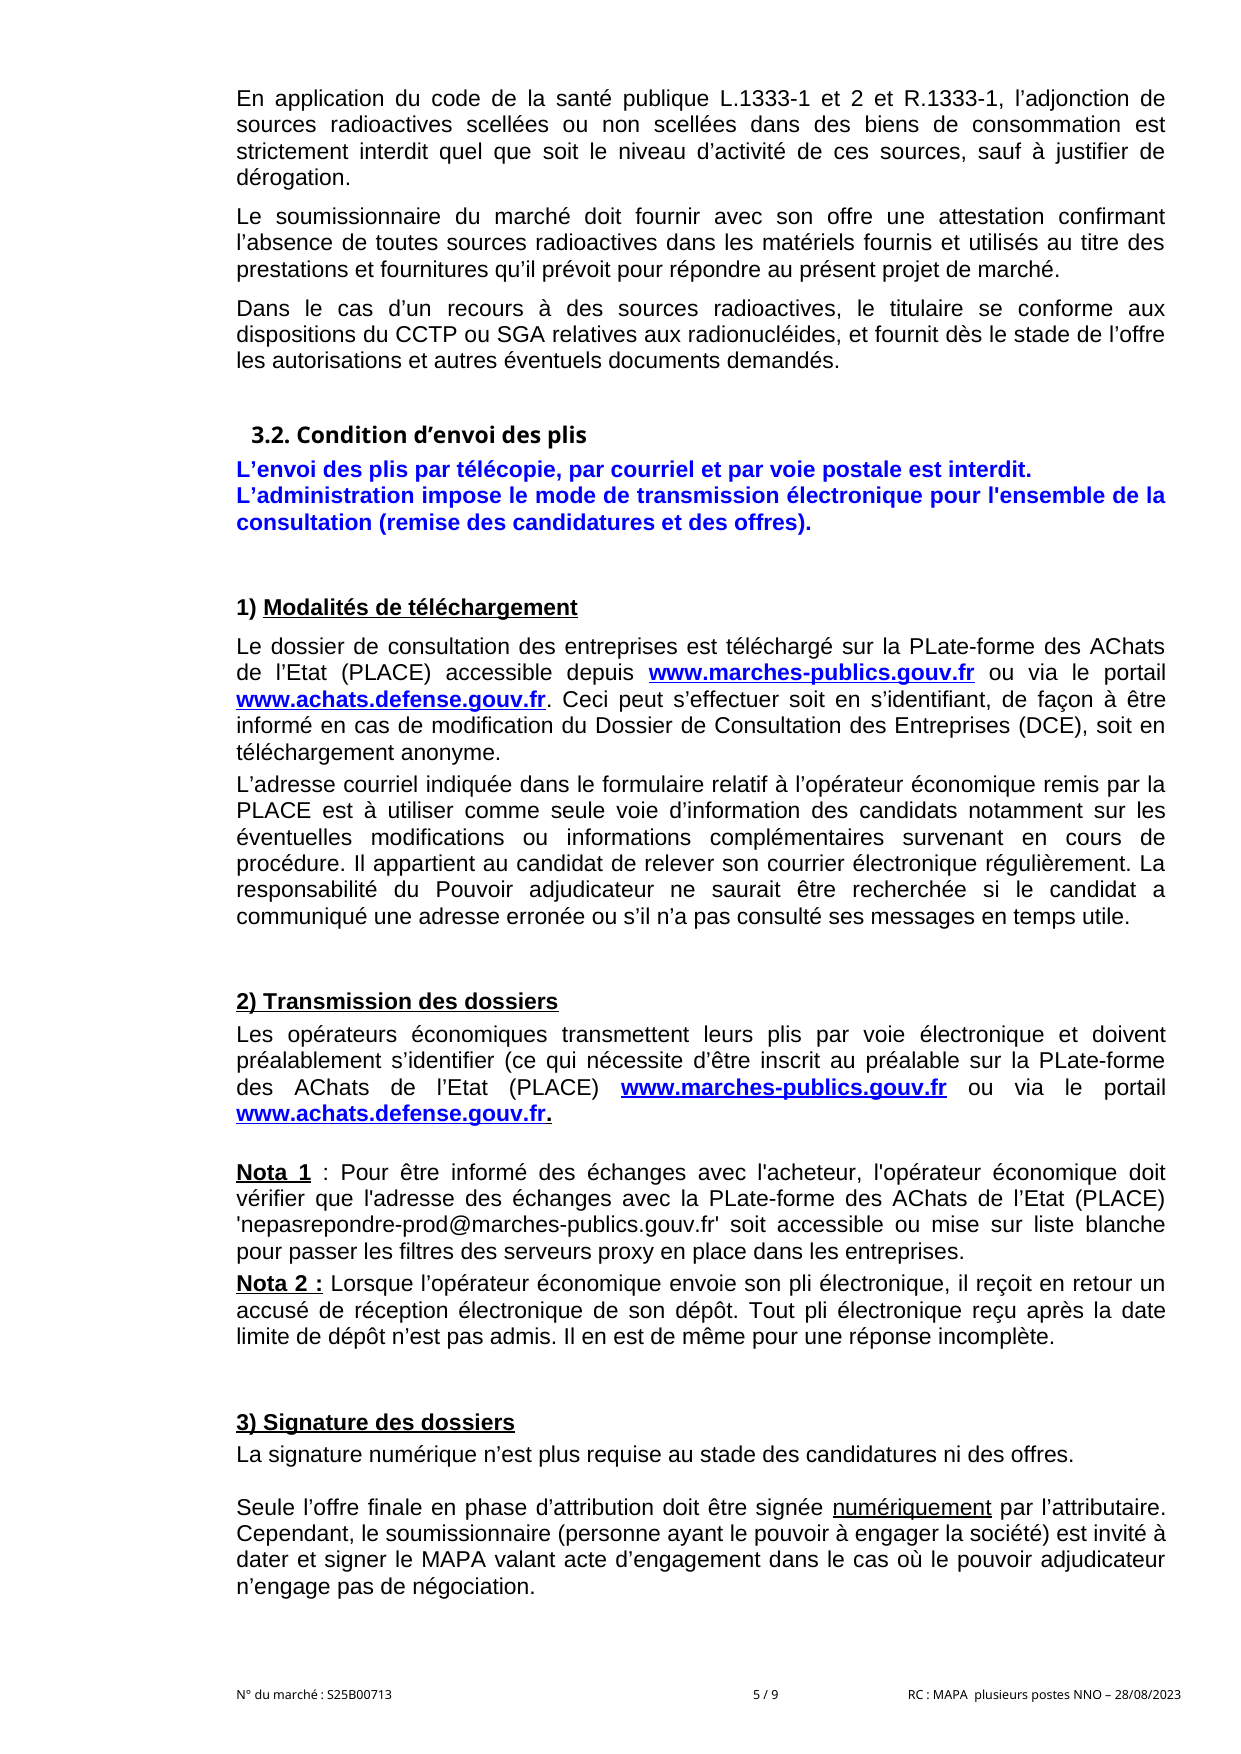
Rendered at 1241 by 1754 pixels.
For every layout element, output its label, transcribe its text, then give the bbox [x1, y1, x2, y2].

text Le soumissionnaire du marché doit fournir avec son offre une attestation confirmant l’absence de toutes sources radioactives dans les matériels fournis et utilisés au titre des prestations et fournitures qu’il prévoit pour répondre au présent projet de marché. [236, 203, 1166, 282]
text 2) Transmission des dossiers [236, 988, 1166, 1014]
text L’envoi des plis par télécopie, par courriel et par voie postale est interdit. [236, 456, 1166, 482]
subtitle Condition d’envoi des plis [251, 419, 1166, 450]
text 1) Modalités de téléchargement [236, 594, 1166, 621]
text 3) Signature des dossiers [236, 1408, 1166, 1435]
text Nota 2 : Lorsque l’opérateur économique envoie son pli électronique, il reçoit en retour un accusé de réception électronique de son dépôt. Tout pli électronique reçu après la date limite de dépôt n’est pas admis. Il en est de même pour une réponse incomplète. [236, 1270, 1166, 1349]
text Dans le cas d’un recours à des sources radioactives, le titulaire se conforme aux dispositions du CCTP ou SGA relatives aux radionucléides, et fournit dès le stade de l’offre les autorisations et autres éventuels documents demandés. [236, 294, 1166, 373]
text Le dossier de consultation des entreprises est téléchargé sur la PLate-forme des AChats de l’Etat (PLACE) accessible depuis www.marches-publics.gouv.fr ou via le portail www.achats.defense.gouv.fr. Ceci peut s’effectuer soit en s’identifiant, de façon à être informé en cas de modification du Dossier de Consultation des Entreprises (DCE), soit en téléchargement anonyme. [236, 633, 1166, 765]
text Nota 1 : Pour être informé des échanges avec l'acheteur, l'opérateur économique doit vérifier que l'adresse des échanges avec la PLate-forme des AChats de l’Etat (PLACE) 'nepasrepondre-prod@marches-publics.gouv.fr' soit accessible ou mise sur liste blanche pour passer les filtres des serveurs proxy en place dans les entreprises. [236, 1159, 1166, 1264]
text En application du code de la santé publique L.1333-1 et 2 et R.1333-1, l’adjonction de sources radioactives scellées ou non scellées dans des biens de consommation est strictement interdit quel que soit le niveau d’activité de ces sources, sauf à justifier de dérogation. [236, 85, 1166, 190]
text La signature numérique n’est plus requise au stade des candidatures ni des offres. [236, 1441, 1166, 1467]
text Les opérateurs économiques transmettent leurs plis par voie électronique et doivent préalablement s’identifier (ce qui nécessite d’être inscrit au préalable sur la PLate-forme des AChats de l’Etat (PLACE) www.marches-publics.gouv.fr ou via le portail www.achats.defense.gouv.fr. [236, 1021, 1166, 1126]
text L’adresse courriel indiquée dans le formulaire relatif à l’opérateur économique remis par la PLACE est à utiliser comme seule voie d’information des candidats notamment sur les éventuelles modifications ou informations complémentaires survenant en cours de procédure. Il appartient au candidat de relever son courrier électronique régulièrement. La responsabilité du Pouvoir adjudicateur ne saurait être recherchée si le candidat a communiqué une adresse erronée ou s’il n’a pas consulté ses messages en temps utile. [236, 771, 1166, 929]
text L’administration impose le mode de transmission électronique pour l'ensemble de la consultation (remise des candidatures et des offres). [236, 482, 1166, 535]
text Seule l’offre finale en phase d’attribution doit être signée numériquement par l’attributaire. Cependant, le soumissionnaire (personne ayant le pouvoir à engager la société) est invité à dater et signer le MAPA valant acte d’engagement dans le cas où le pouvoir adjudicateur n’engage pas de négociation. [236, 1494, 1166, 1599]
